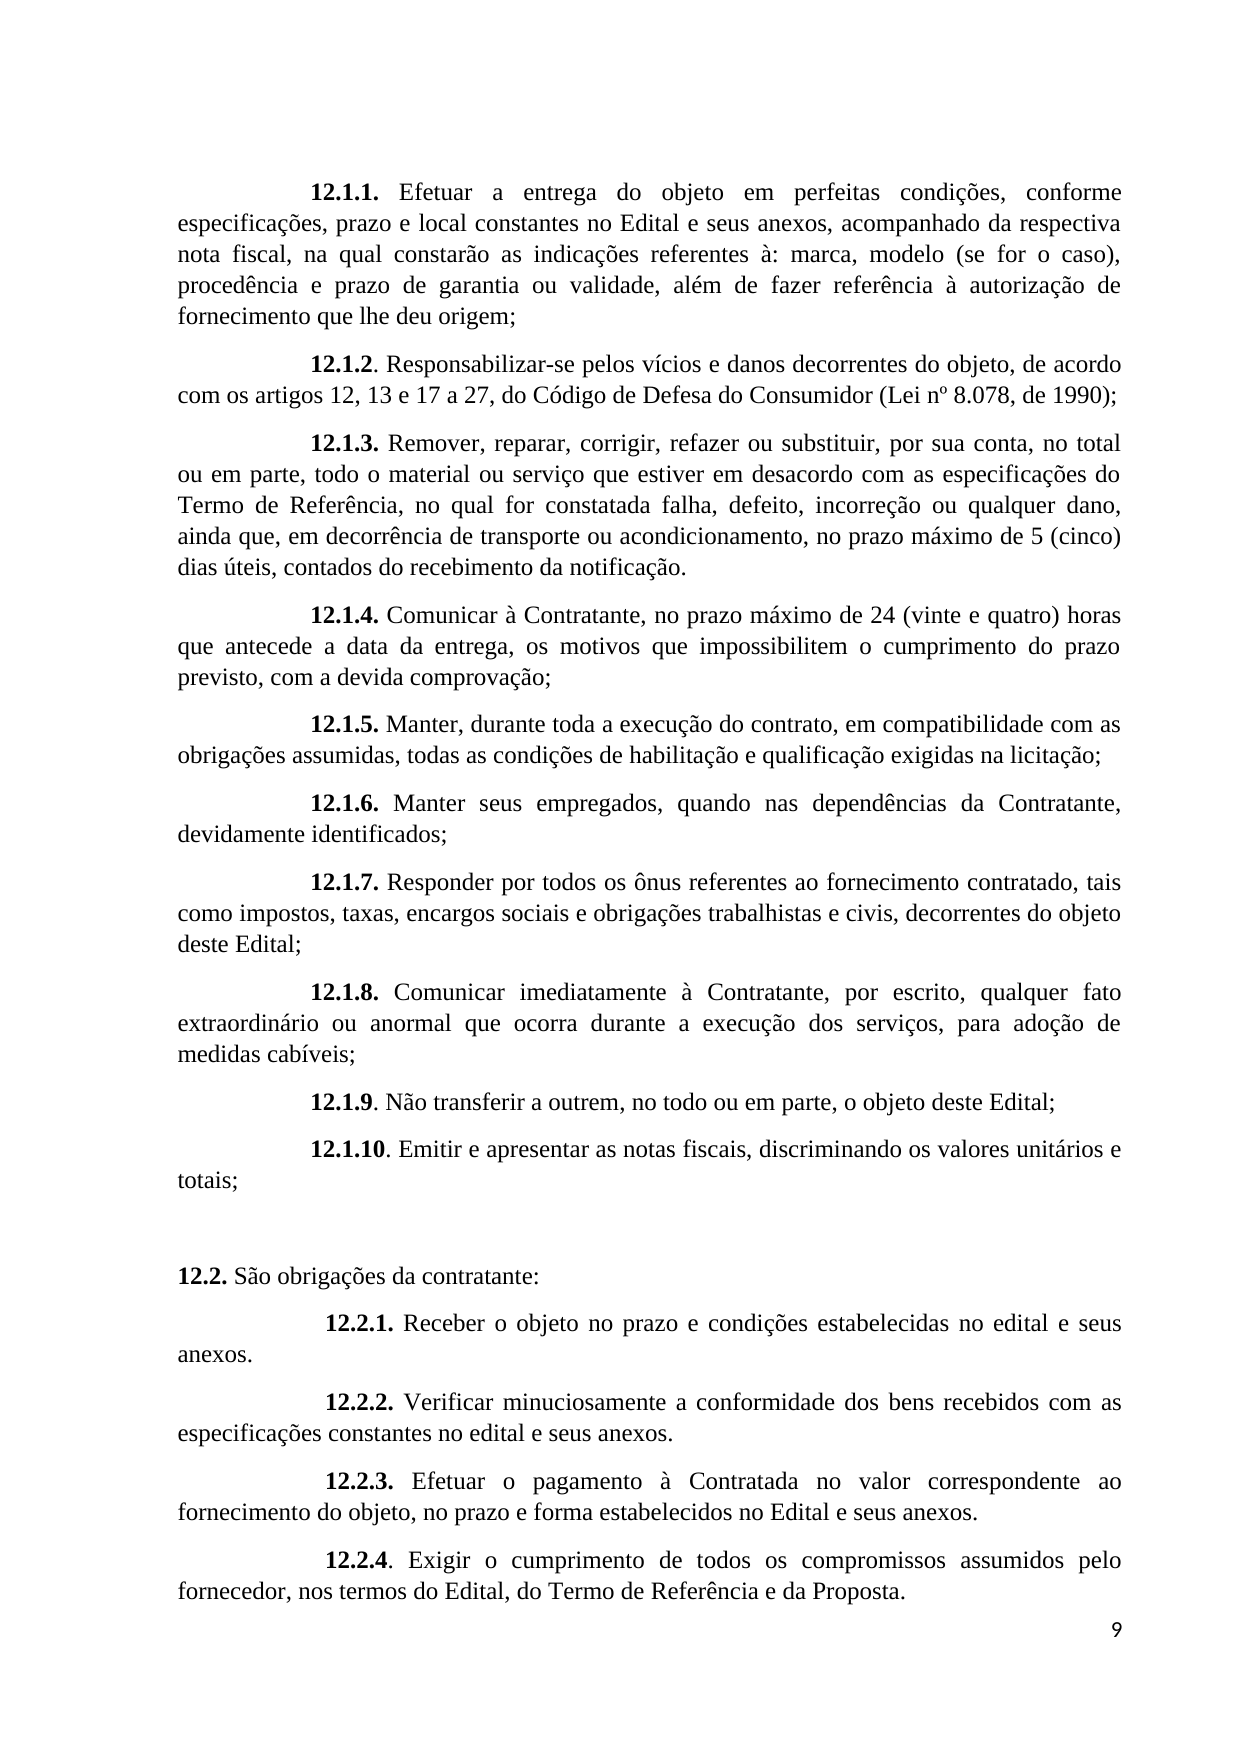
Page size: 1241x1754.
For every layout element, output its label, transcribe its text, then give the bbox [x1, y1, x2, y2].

text 12.1.1. Efetuar a entrega do objeto em perfeitas condições, conforme especificações, prazo e local constantes no Edital e seus anexos, acompanhado da respectiva nota fiscal, na qual constarão as indicações referentes à: marca, modelo (se for o caso), procedência e prazo de garantia ou validade, além de fazer referência à autorização de fornecimento que lhe deu origem; [177, 177, 1122, 330]
text 12.2.4. Exigir o cumprimento de todos os compromissos assumidos pelo fornecedor, nos termos do Edital, do Termo de Referência e da Proposta. [177, 1545, 1122, 1604]
text 12.1.8. Comunicar imediatamente à Contratante, por escrito, qualquer fato extraordinário ou anormal que ocorra durante a execução dos serviços, para adoção de medidas cabíveis; [177, 977, 1122, 1068]
text 12.1.4. Comunicar à Contratante, no prazo máximo de 24 (vinte e quatro) horas que antecede a data da entrega, os motivos que impossibilitem o cumprimento do prazo previsto, com a devida comprovação; [177, 600, 1122, 691]
text 12.2.1. Receber o objeto no prazo e condições estabelecidas no edital e seus anexos. [177, 1308, 1122, 1368]
text 12.1.7. Responder por todos os ônus referentes ao fornecimento contratado, tais como impostos, taxas, encargos sociais e obrigações trabalhistas e civis, decorrentes do objeto deste Edital; [177, 867, 1122, 958]
text 12.1.3. Remover, reparar, corrigir, refazer ou substituir, por sua conta, no total ou em parte, todo o material ou serviço que estiver em desacordo com as especificações do Termo de Referência, no qual for constatada falha, defeito, incorreção ou qualquer dano, ainda que, em decorrência de transporte ou acondicionamento, no prazo máximo de 5 (cinco) dias úteis, contados do recebimento da notificação. [177, 428, 1122, 581]
text 12.2. São obrigações da contratante: [177, 1261, 1122, 1289]
text 12.1.5. Manter, durante toda a execução do contrato, em compatibilidade com as obrigações assumidas, todas as condições de habilitação e qualificação exigidas na licitação; [177, 709, 1122, 769]
text 12.1.6. Manter seus empregados, quando nas dependências da Contratante, devidamente identificados; [177, 788, 1122, 848]
text 12.2.3. Efetuar o pagamento à Contratada no valor correspondente ao fornecimento do objeto, no prazo e forma estabelecidos no Edital e seus anexos. [177, 1466, 1122, 1526]
text 12.1.9. Não transferir a outrem, no todo ou em parte, o objeto deste Edital; [177, 1087, 1122, 1115]
text 12.1.10. Emitir e apresentar as notas fiscais, discriminando os valores unitários e totais; [177, 1134, 1122, 1194]
text 12.2.2. Verificar minuciosamente a conformidade dos bens recebidos com as especificações constantes no edital e seus anexos. [177, 1387, 1122, 1447]
text 12.1.2. Responsabilizar-se pelos vícios e danos decorrentes do objeto, de acordo com os artigos 12, 13 e 17 a 27, do Código de Defesa do Consumidor (Lei nº 8.078, de 1990); [177, 349, 1122, 409]
